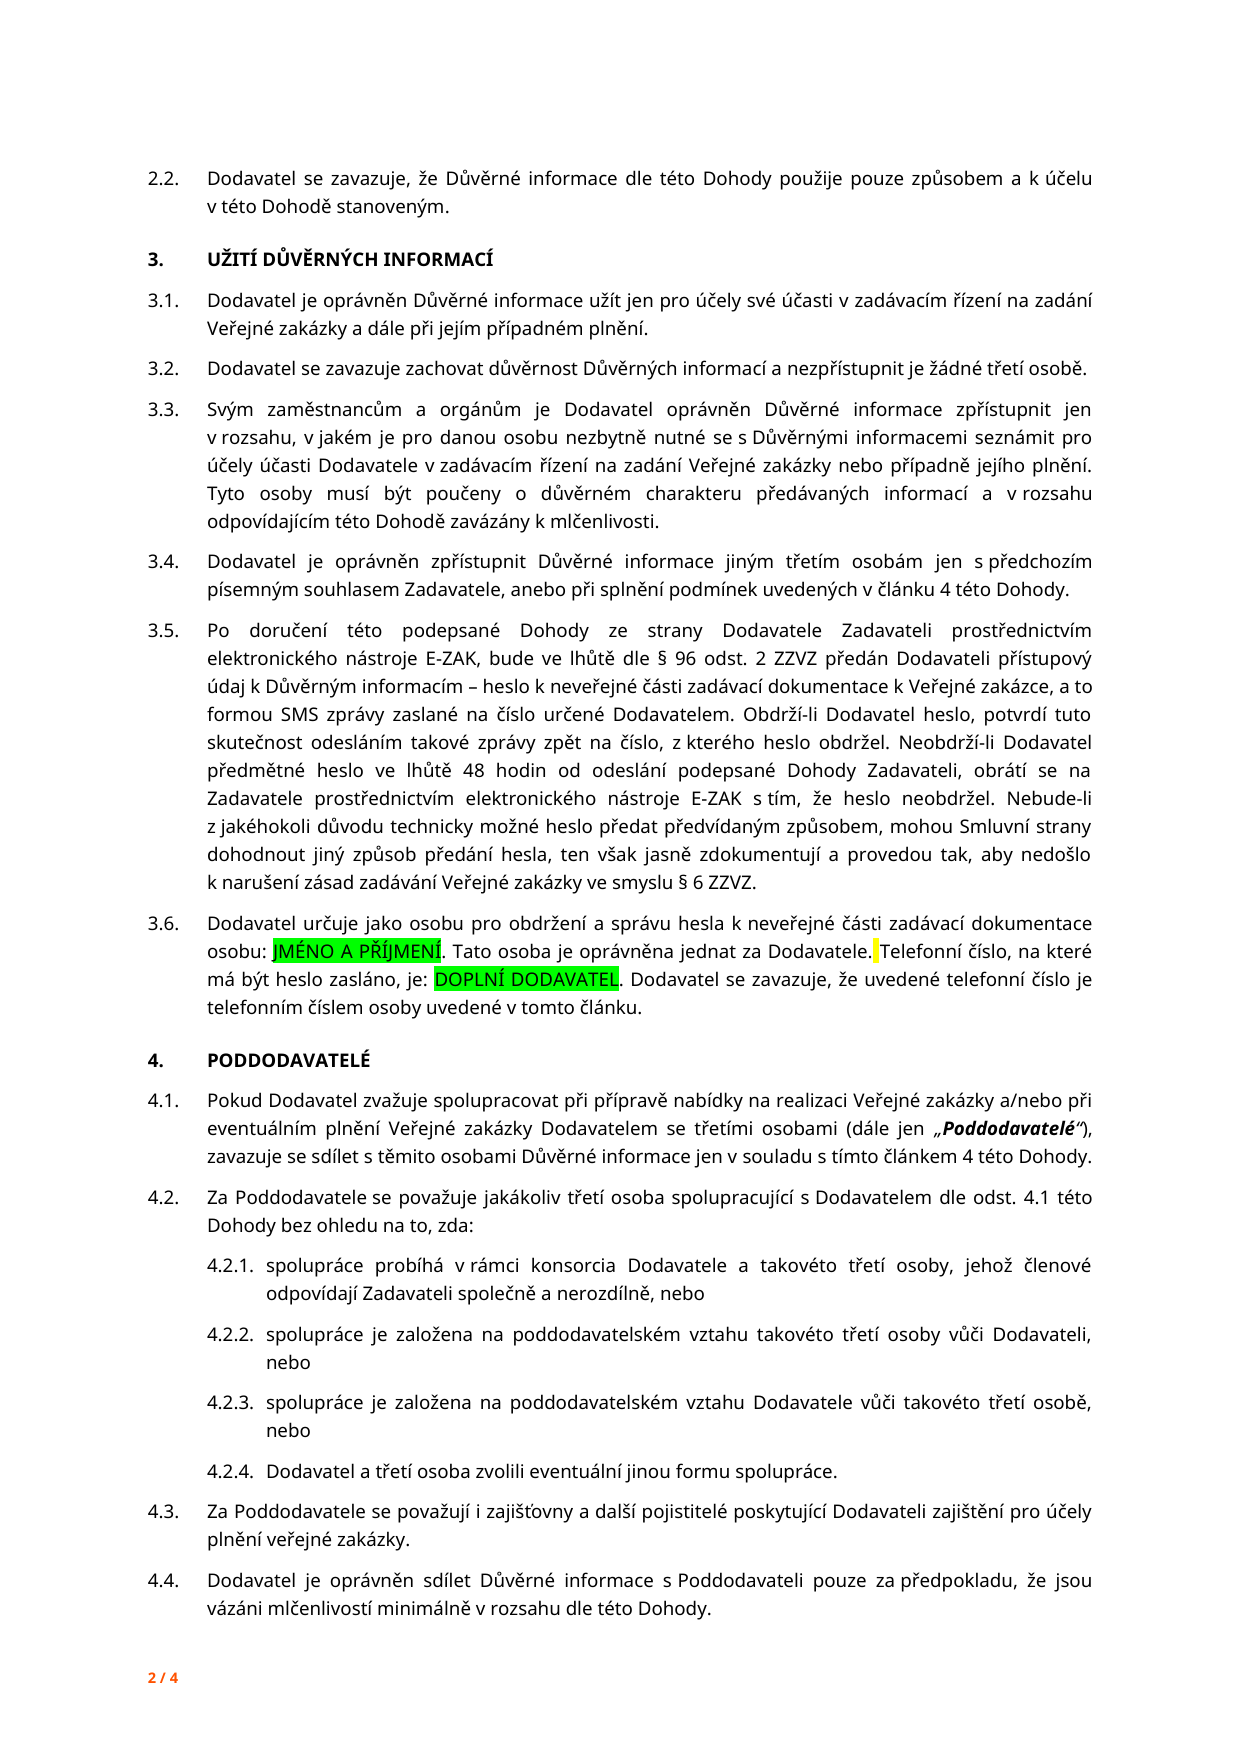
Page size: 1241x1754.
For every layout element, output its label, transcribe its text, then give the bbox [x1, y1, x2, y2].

text spolupráce je založena na poddodavatelském vztahu takovéto třetí osoby vůči Dodavateli, nebo [207, 1321, 1092, 1375]
text Svým zaměstnancům a orgánům je Dodavatel oprávněn Důvěrné informace zpřístupnit jen v rozsahu, v jakém je pro danou osobu nezbytně nutné se s Důvěrnými informacemi seznámit pro účely účasti Dodavatele v zadávacím řízení na zadání Veřejné zakázky nebo případně jejího plnění. Tyto osoby musí být poučeny o důvěrném charakteru předávaných informací a v rozsahu odpovídajícím této Dohodě zavázány k mlčenlivosti. [148, 396, 1092, 534]
text spolupráce je založena na poddodavatelském vztahu Dodavatele vůči takovéto třetí osobě, nebo [207, 1390, 1092, 1443]
text Dodavatel je oprávněn Důvěrné informace užít jen pro účely své účasti v zadávacím řízení na zadání Veřejné zakázky a dále při jejím případném plnění. [148, 287, 1092, 341]
text Dodavatel se zavazuje, že Důvěrné informace dle této Dohody použije pouze způsobem a k účelu v této Dohodě stanoveným. [148, 165, 1092, 219]
text Za Poddodavatele se považuje jakákoliv třetí osoba spolupracující s Dodavatelem dle odst. 4.1 této Dohody bez ohledu na to, zda: [148, 1184, 1092, 1238]
text Dodavatel se zavazuje zachovat důvěrnost Důvěrných informací a nezpřístupnit je žádné třetí osobě. [148, 356, 1092, 381]
text Dodavatel je oprávněn zpřístupnit Důvěrné informace jiným třetím osobám jen s předchozím písemným souhlasem Zadavatele, anebo při splnění podmínek uvedených v článku 4 této Dohody. [148, 549, 1092, 602]
text Dodavatel a třetí osoba zvolili eventuální jinou formu spolupráce. [207, 1458, 1092, 1484]
text Za Poddodavatele se považují i zajišťovny a další pojistitelé poskytující Dodavateli zajištění pro účely plnění veřejné zakázky. [148, 1499, 1092, 1552]
text Dodavatel je oprávněn sdílet Důvěrné informace s Poddodavateli pouze za předpokladu, že jsou vázáni mlčenlivostí minimálně v rozsahu dle této Dohody. [148, 1567, 1092, 1621]
text Dodavatel určuje jako osobu pro obdržení a správu hesla k neveřejné části zadávací dokumentace osobu: JMÉNO A PŘÍJMENÍ. Tato osoba je oprávněna jednat za Dodavatele. Telefonní číslo, na které má být heslo zasláno, je: DOPLNÍ DODAVATEL. Dodavatel se zavazuje, že uvedené telefonní číslo je telefonním číslem osoby uvedené v tomto článku. [148, 910, 1092, 1019]
text Po doručení této podepsané Dohody ze strany Dodavatele Zadavateli prostřednictvím elektronického nástroje E-ZAK, bude ve lhůtě dle § 96 odst. 2 ZZVZ předán Dodavateli přístupový údaj k Důvěrným informacím – heslo k neveřejné části zadávací dokumentace k Veřejné zakázce, a to formou SMS zprávy zaslané na číslo určené Dodavatelem. Obdrží-li Dodavatel heslo, potvrdí tuto skutečnost odesláním takové zprávy zpět na číslo, z kterého heslo obdržel. Neobdrží-li Dodavatel předmětné heslo ve lhůtě 48 hodin od odeslání podepsané Dohody Zadavateli, obrátí se na Zadavatele prostřednictvím elektronického nástroje E-ZAK s tím, že heslo neobdržel. Nebude-li z jakéhokoli důvodu technicky možné heslo předat předvídaným způsobem, mohou Smluvní strany dohodnout jiný způsob předání hesla, ten však jasně zdokumentují a provedou tak, aby nedošlo k narušení zásad zadávání Veřejné zakázky ve smyslu § 6 ZZVZ. [148, 617, 1092, 895]
text UŽITÍ DŮVĚRNÝCH INFORMACÍ [148, 246, 1092, 272]
text spolupráce probíhá v rámci konsorcia Dodavatele a takovéto třetí osoby, jehož členové odpovídají Zadavateli společně a nerozdílně, nebo [207, 1253, 1092, 1306]
text Pokud Dodavatel zvažuje spolupracovat při přípravě nabídky na realizaci Veřejné zakázky a/nebo při eventuálním plnění Veřejné zakázky Dodavatelem se třetími osobami (dále jen „Poddodavatelé“), zavazuje se sdílet s těmito osobami Důvěrné informace jen v souladu s tímto článkem 4 této Dohody. [148, 1087, 1092, 1169]
text PODDODAVATELÉ [148, 1047, 1092, 1072]
